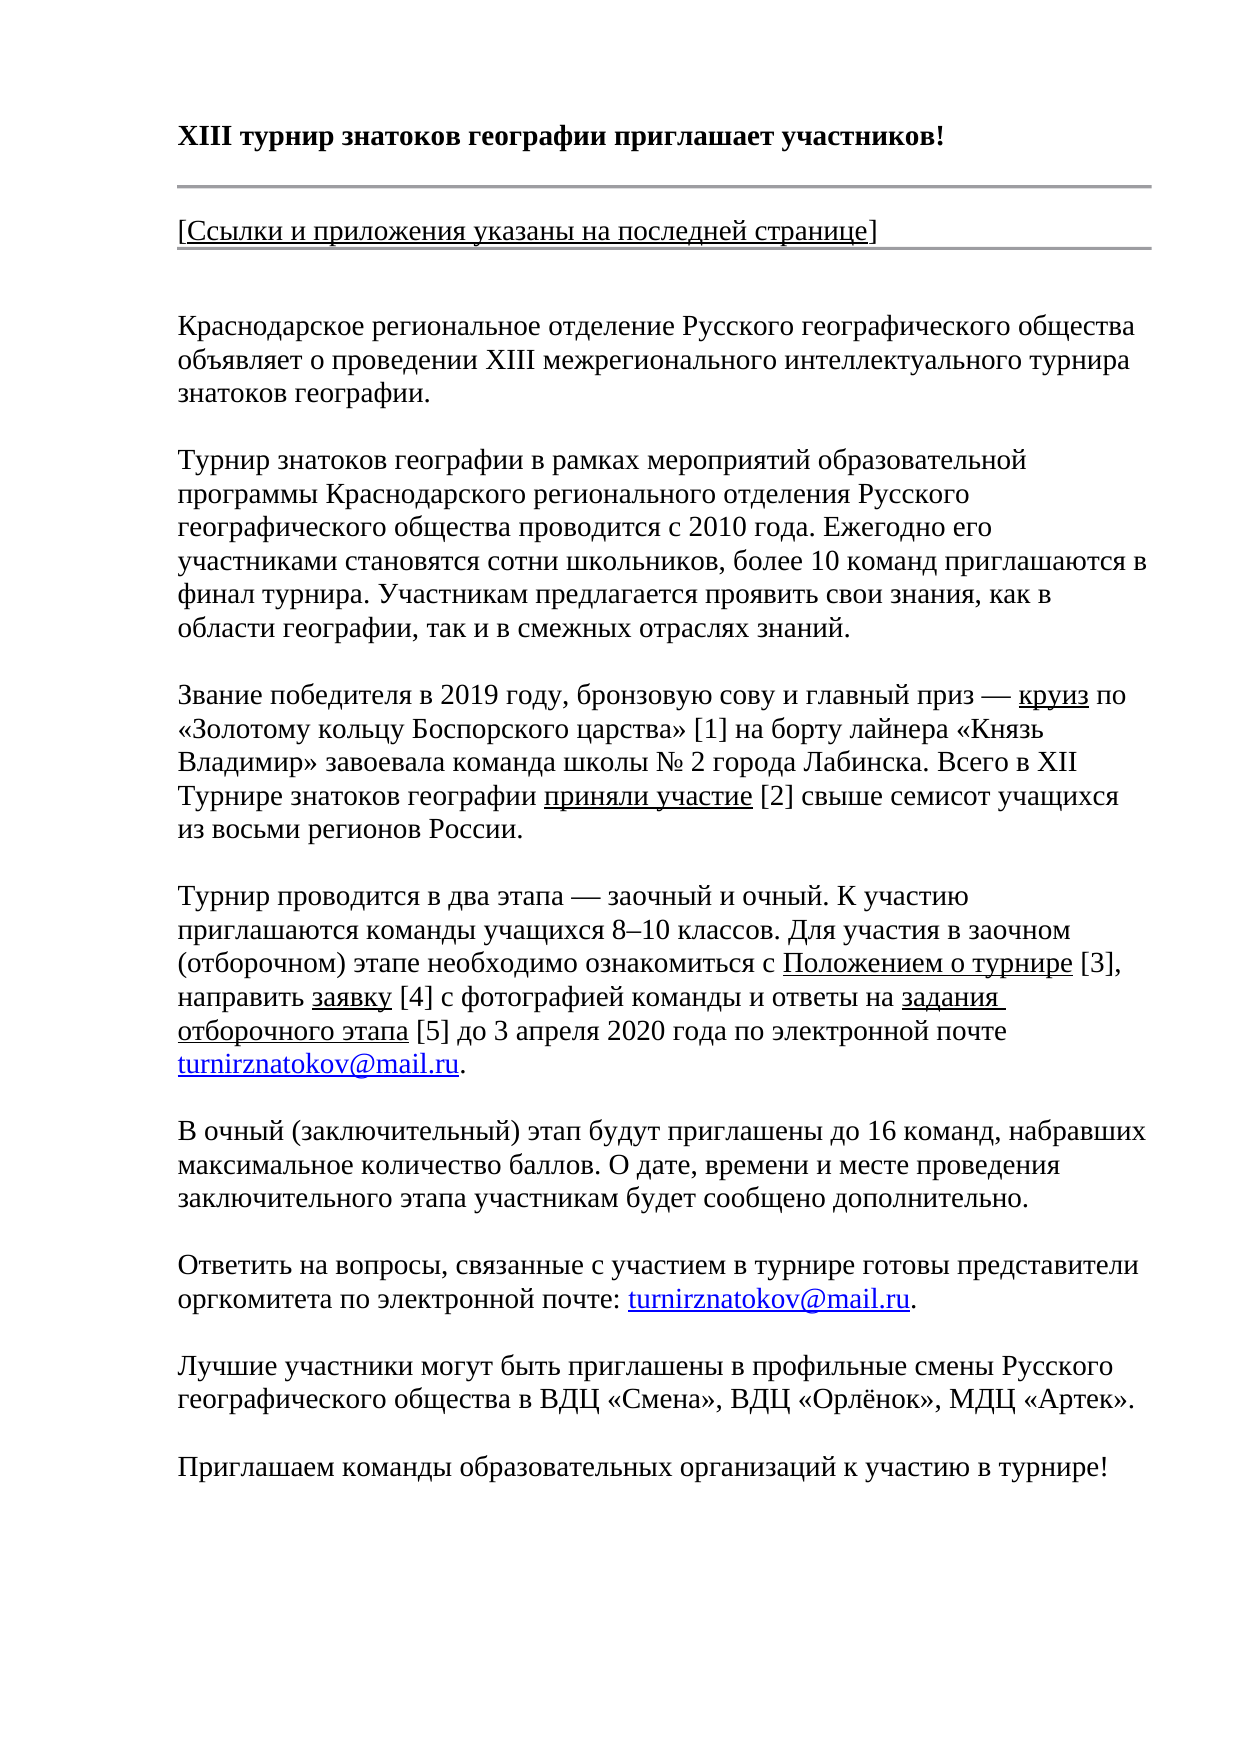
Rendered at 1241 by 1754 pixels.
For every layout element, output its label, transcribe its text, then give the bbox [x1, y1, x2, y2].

text Турнир знатоков географии в рамках мероприятий образовательной программы Краснодарского регионального отделения Русского географического общества проводится с 2010 года. Ежегодно его участниками становятся сотни школьников, более 10 команд приглашаются в финал турнира. Участникам предлагается проявить свои знания, как в области географии, так и в смежных отраслях знаний. [177, 442, 1152, 644]
text Краснодарское региональное отделение Русского географического общества объявляет о проведении XIII межрегионального интеллектуального турнира знатоков географии. [177, 308, 1152, 409]
text В очный (заключительный) этап будут приглашены до 16 команд, набравших максимальное количество баллов. О дате, времени и месте проведения заключительного этапа участникам будет сообщено дополнительно. [177, 1113, 1152, 1214]
text Приглашаем команды образовательных организаций к участию в турнире! [177, 1449, 1152, 1482]
text [Ссылки и приложения указаны на последней странице] [177, 213, 1152, 246]
text XIII турнир знатоков географии приглашает участников! [177, 118, 1152, 152]
text Лучшие участники могут быть приглашены в профильные смены Русского географического общества в ВДЦ «Смена», ВДЦ «Орлёнок», МДЦ «Артек». [177, 1348, 1152, 1415]
text Турнир проводится в два этапа — заочный и очный. К участию приглашаются команды учащихся 8–10 классов. Для участия в заочном (отборочном) этапе необходимо ознакомиться с Положением о турнире [3], направить заявку [4] с фотографией команды и ответы на задания отборочного этапа [5] до 3 апреля 2020 года по электронной почте turnirznatokov@mail.ru. [177, 878, 1152, 1080]
text Ответить на вопросы, связанные с участием в турнире готовы представители оргкомитета по электронной почте: turnirznatokov@mail.ru. [177, 1247, 1152, 1314]
text Звание победителя в 2019 году, бронзовую сову и главный приз — круиз по «Золотому кольцу Боспорского царства» [1] на борту лайнера «Князь Владимир» завоевала команда школы № 2 города Лабинска. Всего в XII Турнире знатоков географии приняли участие [2] свыше семисот учащихся из восьми регионов России. [177, 677, 1152, 845]
